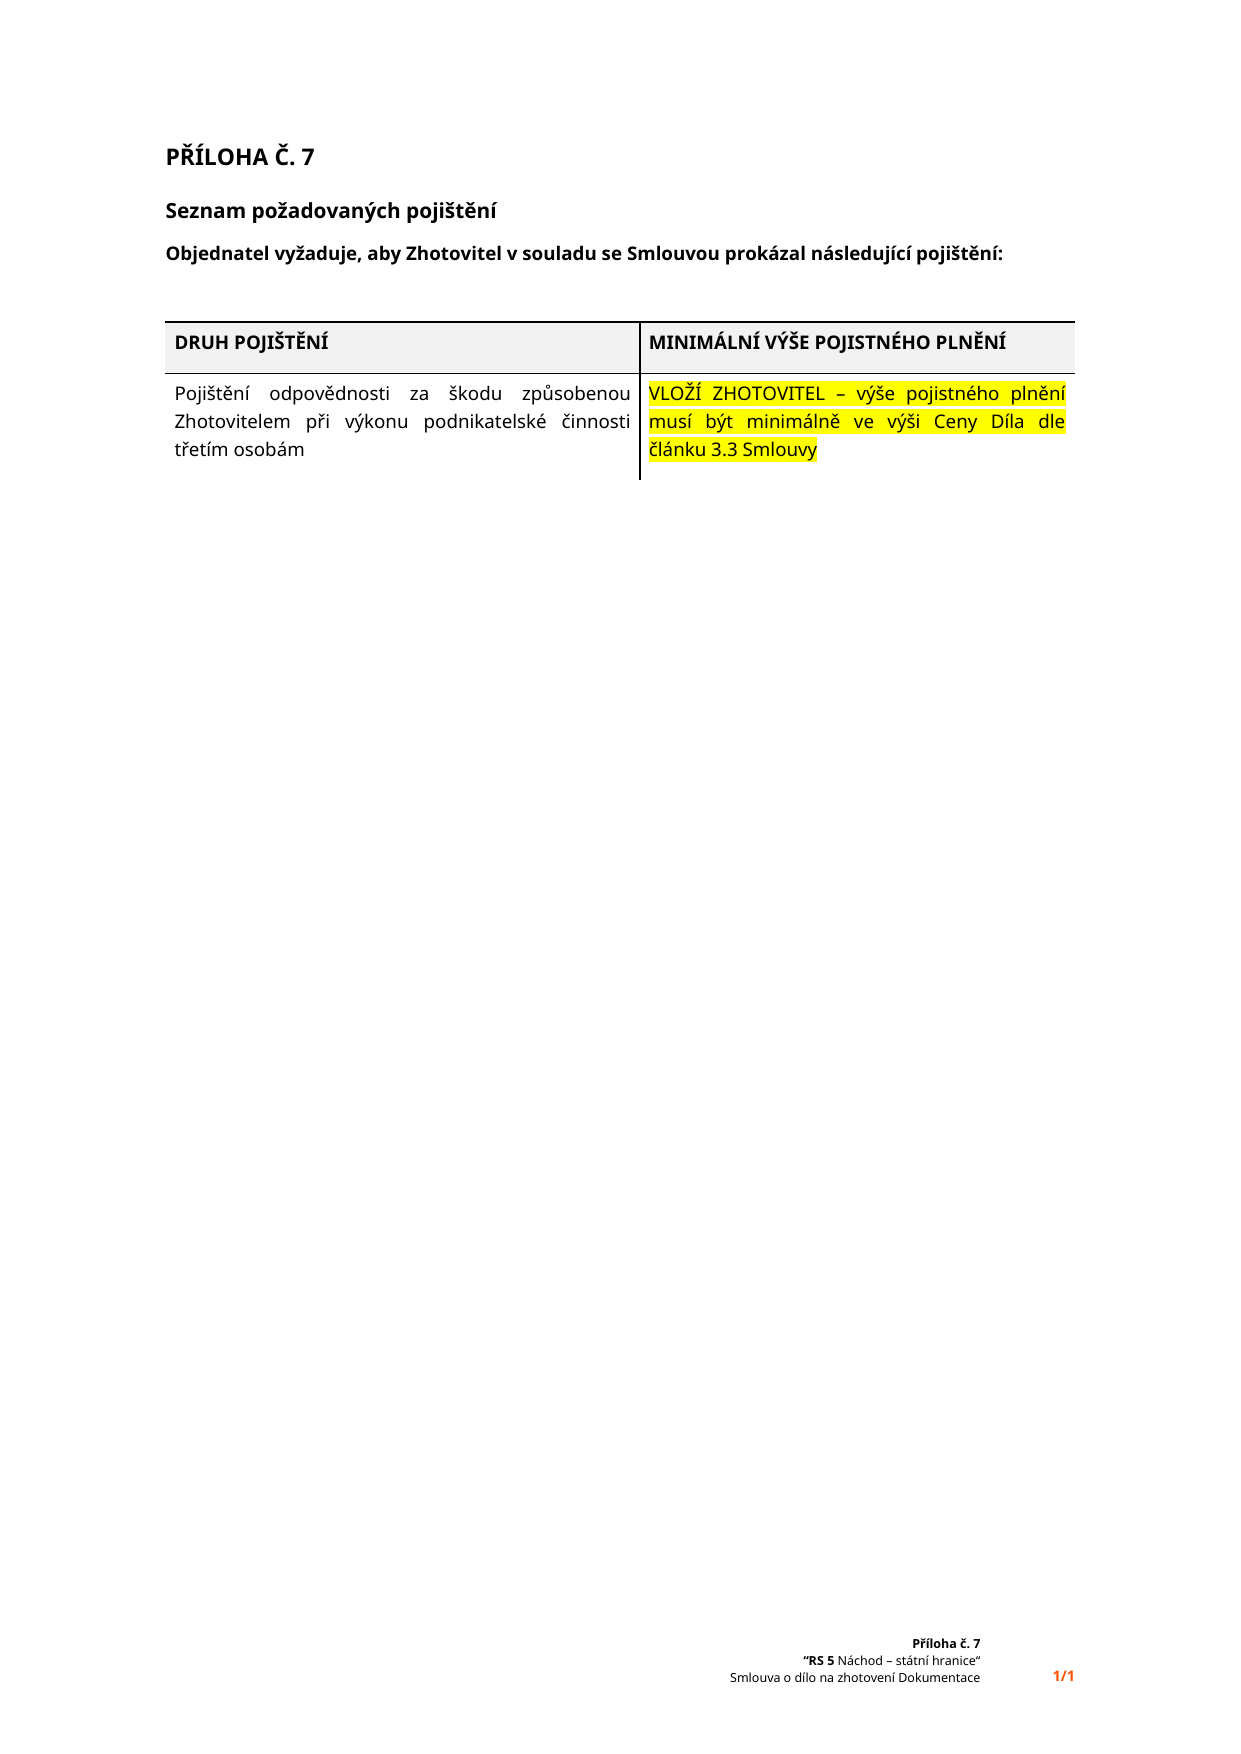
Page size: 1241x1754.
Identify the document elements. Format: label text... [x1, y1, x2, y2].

table_cell VLOŽÍ ZHOTOVITEL – výše pojistného plnění musí být minimálně ve výši Ceny Díla dle článku 3.3 Smlouvy [641, 374, 1075, 480]
text Objednatel vyžaduje, aby Zhotovitel v souladu se Smlouvou prokázal následující pojištění: [165, 240, 1075, 266]
text Příloha č. 7 [165, 141, 1075, 173]
table_header MINIMÁLNÍ VÝŠE POJISTNÉHO PLNĚNÍ [641, 323, 1075, 372]
text Seznam požadovaných pojištění [165, 197, 1075, 225]
table_cell Pojištění odpovědnosti za škodu způsobenou Zhotovitelem při výkonu podnikatelské činnosti třetím osobám [165, 374, 639, 480]
table_header DRUH POJIŠTĚNÍ [165, 323, 639, 372]
